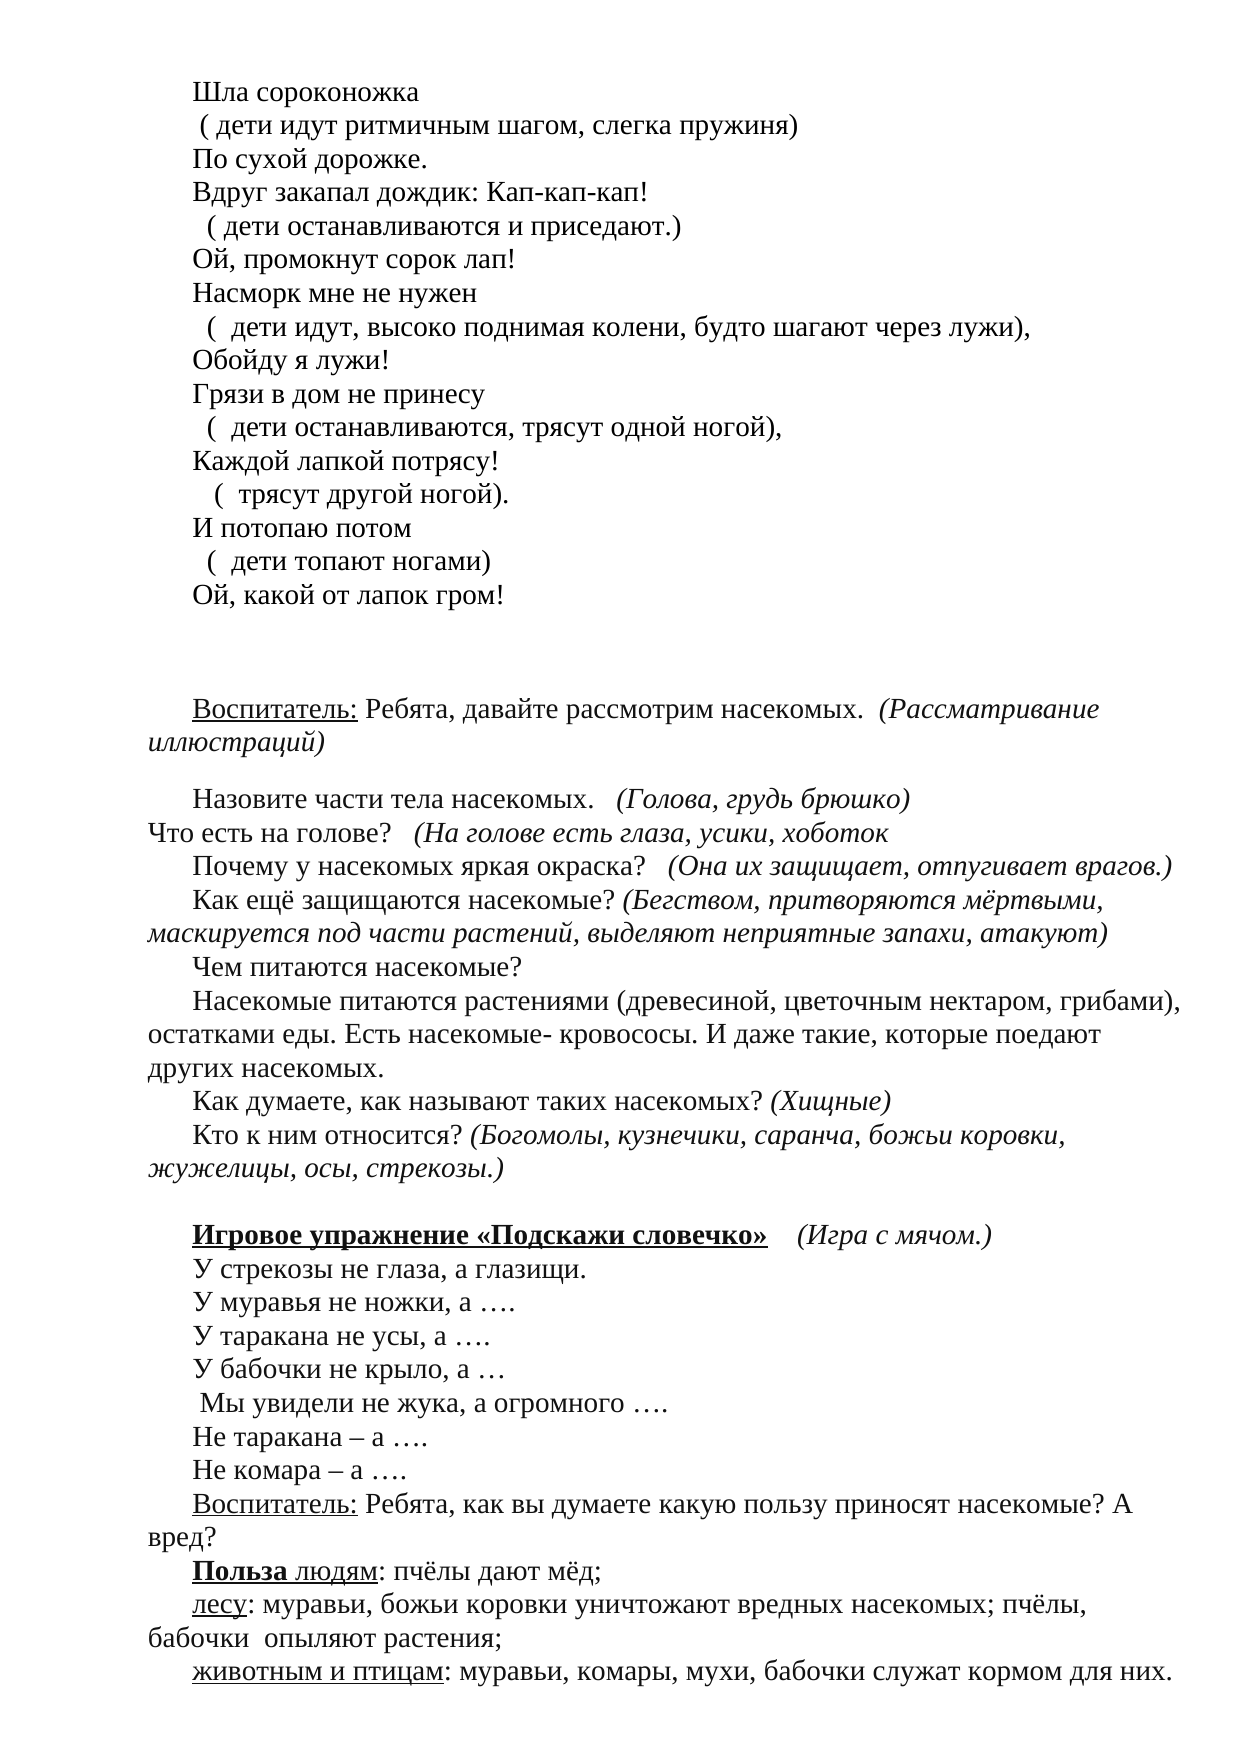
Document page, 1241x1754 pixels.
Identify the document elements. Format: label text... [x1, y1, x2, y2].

text Каждой лапкой потрясу! [148, 443, 1181, 476]
text ( дети останавливаются, трясут одной ногой), [148, 409, 1181, 443]
text ( дети идут ритмичным шагом, слегка пружиня) [148, 107, 1181, 141]
text Кто к ним относится? (Богомолы, кузнечики, саранча, божьи коровки, жужелицы, осы, стрекозы.) [148, 1117, 1181, 1184]
text Почему у насекомых яркая окраска? (Она их защищает, отпугивает врагов.) [148, 848, 1181, 882]
text Воспитатель: Ребята, давайте рассмотрим насекомых. (Рассматривание иллюстраций) [148, 691, 1181, 758]
text Польза людям: пчёлы дают мёд; [148, 1553, 1181, 1586]
text У муравья не ножки, а …. [148, 1284, 1181, 1318]
text У стрекозы не глаза, а глазищи. [148, 1251, 1181, 1284]
text Мы увидели не жука, а огромного …. [148, 1385, 1181, 1419]
text Грязи в дом не принесу [148, 376, 1181, 409]
text Вдруг закапал дождик: Кап-кап-кап! [148, 174, 1181, 208]
text лесу: муравьи, божьи коровки уничтожают вредных насекомых; пчёлы, бабочки опыляют растения; [148, 1586, 1181, 1653]
text Игровое упражнение «Подскажи словечко» (Игра с мячом.) [148, 1217, 1181, 1251]
text Насекомые питаются растениями (древесиной, цветочным нектаром, грибами), остатками еды. Есть насекомые- кровососы. И даже такие, которые поедают других насекомых. [148, 983, 1181, 1083]
text Не таракана – а …. [148, 1419, 1181, 1452]
text Шла сороконожка [148, 74, 1181, 107]
text ( трясут другой ногой). [148, 476, 1181, 510]
text ( дети топают ногами) [148, 543, 1181, 577]
text Насморк мне не нужен [148, 275, 1181, 309]
text У таракана не усы, а …. [148, 1318, 1181, 1352]
text Ой, какой от лапок гром! [148, 577, 1181, 611]
text Чем питаются насекомые? [148, 949, 1181, 983]
text Ой, промокнут сорок лап! [148, 242, 1181, 275]
text животным и птицам: муравьи, комары, мухи, бабочки служат кормом для них. [148, 1653, 1181, 1687]
text У бабочки не крыло, а … [148, 1352, 1181, 1385]
text ( дети останавливаются и приседают.) [148, 208, 1181, 242]
text По сухой дорожке. [148, 141, 1181, 174]
text Обойду я лужи! [148, 342, 1181, 376]
text Воспитатель: Ребята, как вы думаете какую пользу приносят насекомые? А вред? [148, 1486, 1181, 1553]
text Назовите части тела насекомых. (Голова, грудь брюшко) Что есть на голове? (На голове есть глаза, усики, хоботок [148, 781, 1181, 848]
text И потопаю потом [148, 510, 1181, 543]
text Как думаете, как называют таких насекомых? (Хищные) [148, 1083, 1181, 1117]
text Не комара – а …. [148, 1452, 1181, 1486]
text Как ещё защищаются насекомые? (Бегством, притворяются мёртвыми, маскируется под части растений, выделяют неприятные запахи, атакуют) [148, 882, 1181, 949]
text ( дети идут, высоко поднимая колени, будто шагают через лужи), [148, 309, 1181, 342]
